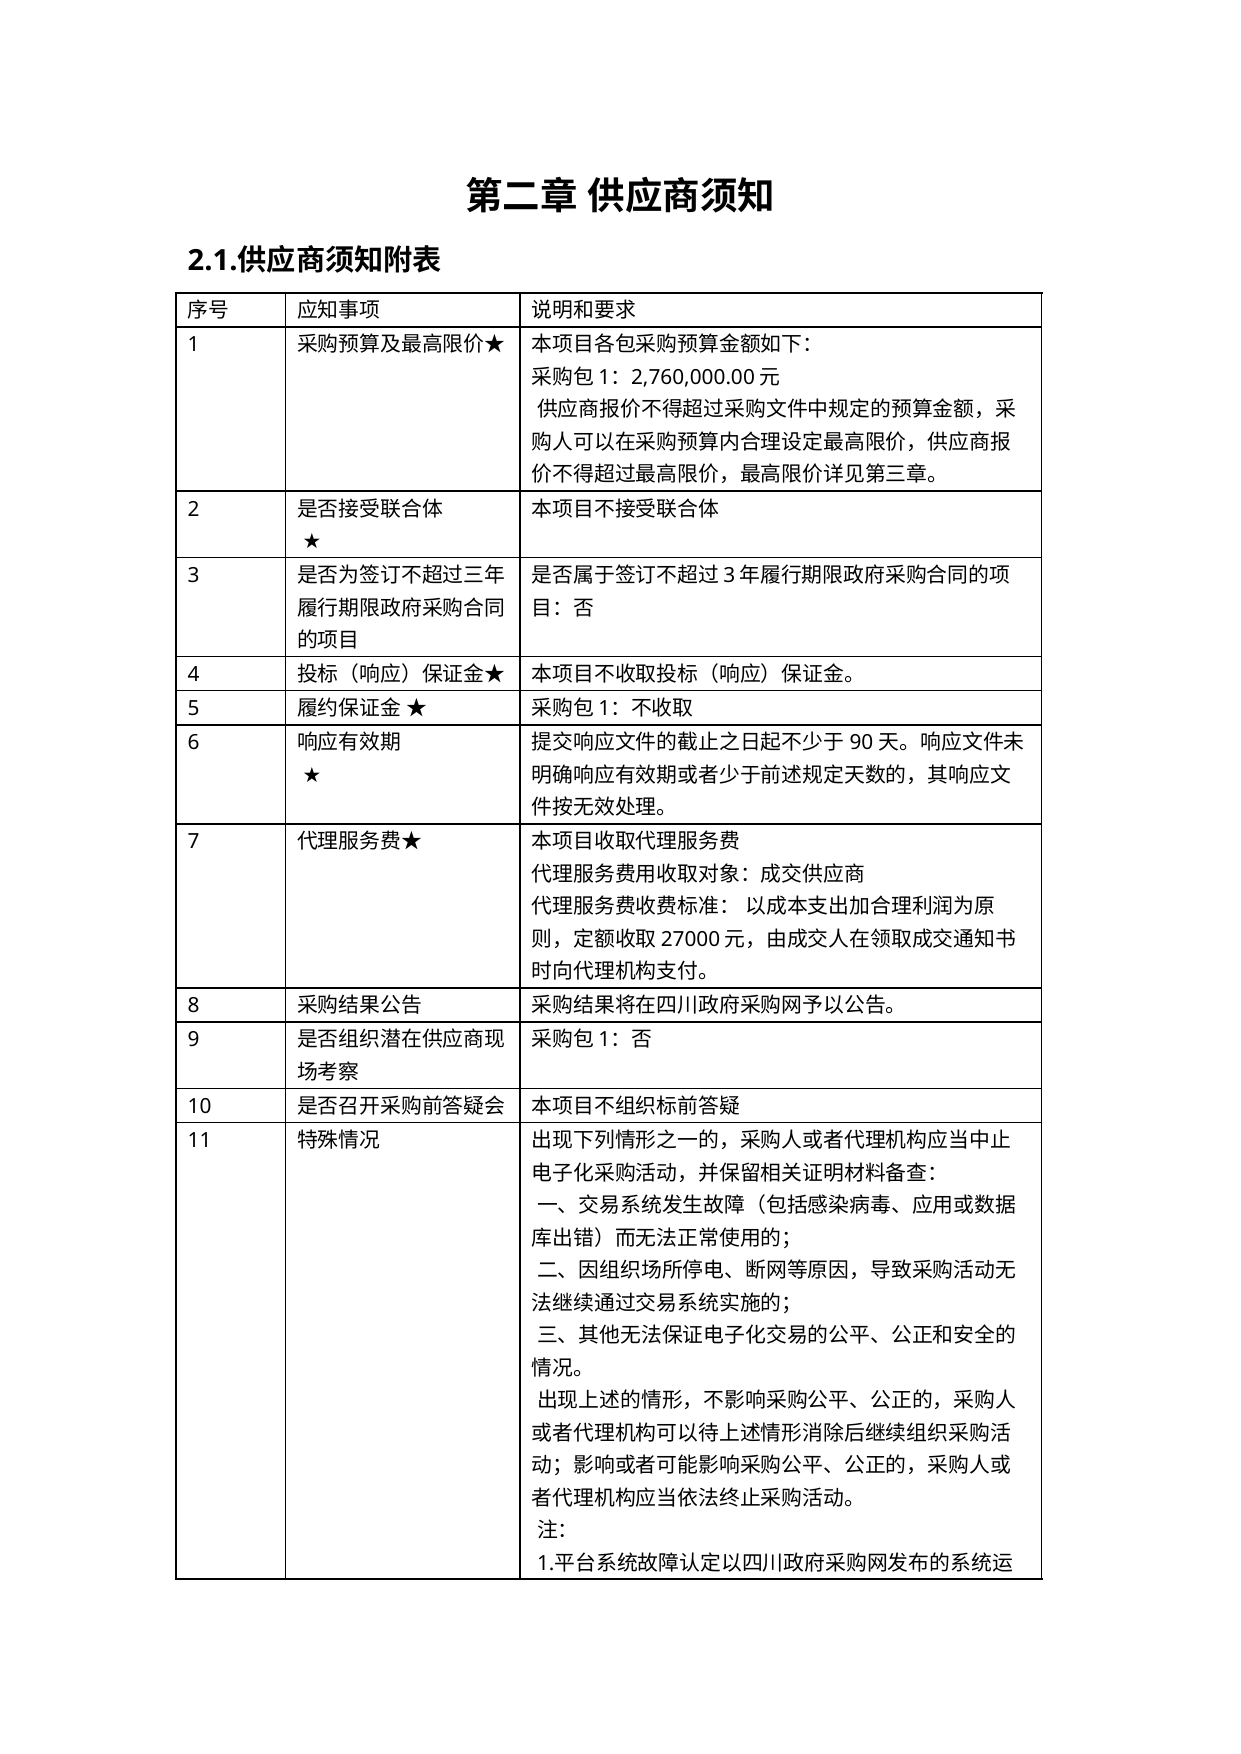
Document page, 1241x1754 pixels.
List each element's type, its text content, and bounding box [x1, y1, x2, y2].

table_cell 响应有效期 ★ [286, 726, 519, 823]
table_cell 本项目不接受联合体 [521, 492, 1041, 557]
table_cell 投标（响应）保证金★ [286, 657, 519, 690]
table_cell 特殊情况 [286, 1123, 519, 1578]
table_cell 5 [177, 691, 285, 724]
table_cell 采购结果公告 [286, 989, 519, 1021]
table_cell 采购预算及最高限价★ [286, 328, 519, 490]
table_cell 是否属于签订不超过3年履行期限政府采购合同的项目：否 [521, 558, 1041, 656]
table_cell 采购结果将在四川政府采购网予以公告。 [521, 989, 1041, 1021]
table_cell 履约保证金 ★ [286, 691, 519, 724]
table_cell 7 [177, 825, 285, 987]
table_cell 3 [177, 558, 285, 656]
table_cell 2 [177, 492, 285, 557]
table_cell 是否接受联合体 ★ [286, 492, 519, 557]
table_cell 8 [177, 989, 285, 1021]
table_cell 6 [177, 726, 285, 823]
table_cell 是否组织潜在供应商现场考察 [286, 1023, 519, 1088]
table_cell 9 [177, 1023, 285, 1088]
table_cell 采购包1：不收取 [521, 691, 1041, 724]
text 第二章 供应商须知 [187, 162, 1053, 227]
table_cell 提交响应文件的截止之日起不少于 90 天。响应文件未明确响应有效期或者少于前述规定天数的，其响应文件按无效处理。 [521, 726, 1041, 823]
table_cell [521, 1123, 1041, 1578]
table_header 序号 [177, 294, 285, 326]
table_cell 采购包1：否 [521, 1023, 1041, 1088]
table_cell 10 [177, 1089, 285, 1122]
table_cell 代理服务费★ [286, 825, 519, 987]
table_cell 11 [177, 1123, 285, 1578]
text 2.1.供应商须知附表 [187, 227, 1053, 292]
table_header 说明和要求 [521, 294, 1041, 326]
table_cell 是否为签订不超过三年履行期限政府采购合同的项目 [286, 558, 519, 656]
table_cell 4 [177, 657, 285, 690]
table_cell 本项目收取代理服务费 代理服务费用收取对象：成交供应商 代理服务费收费标准： 以成本支出加合理利润为原则，定额收取27000元，由成交人在领取成交通知书时向代理机构支付。 [521, 825, 1041, 987]
table_cell 本项目各包采购预算金额如下： 采购包1：2,760,000.00元 供应商报价不得超过采购文件中规定的预算金额，采购人可以在采购预算内合理设定最高限价，供应商报价不得超过最高限价，最高限价详见第三章。 [521, 328, 1041, 490]
table_header 应知事项 [286, 294, 519, 326]
table_cell 本项目不收取投标（响应）保证金。 [521, 657, 1041, 690]
table_cell 本项目不组织标前答疑 [521, 1089, 1041, 1122]
table_cell 是否召开采购前答疑会 [286, 1089, 519, 1122]
table_cell 1 [177, 328, 285, 490]
